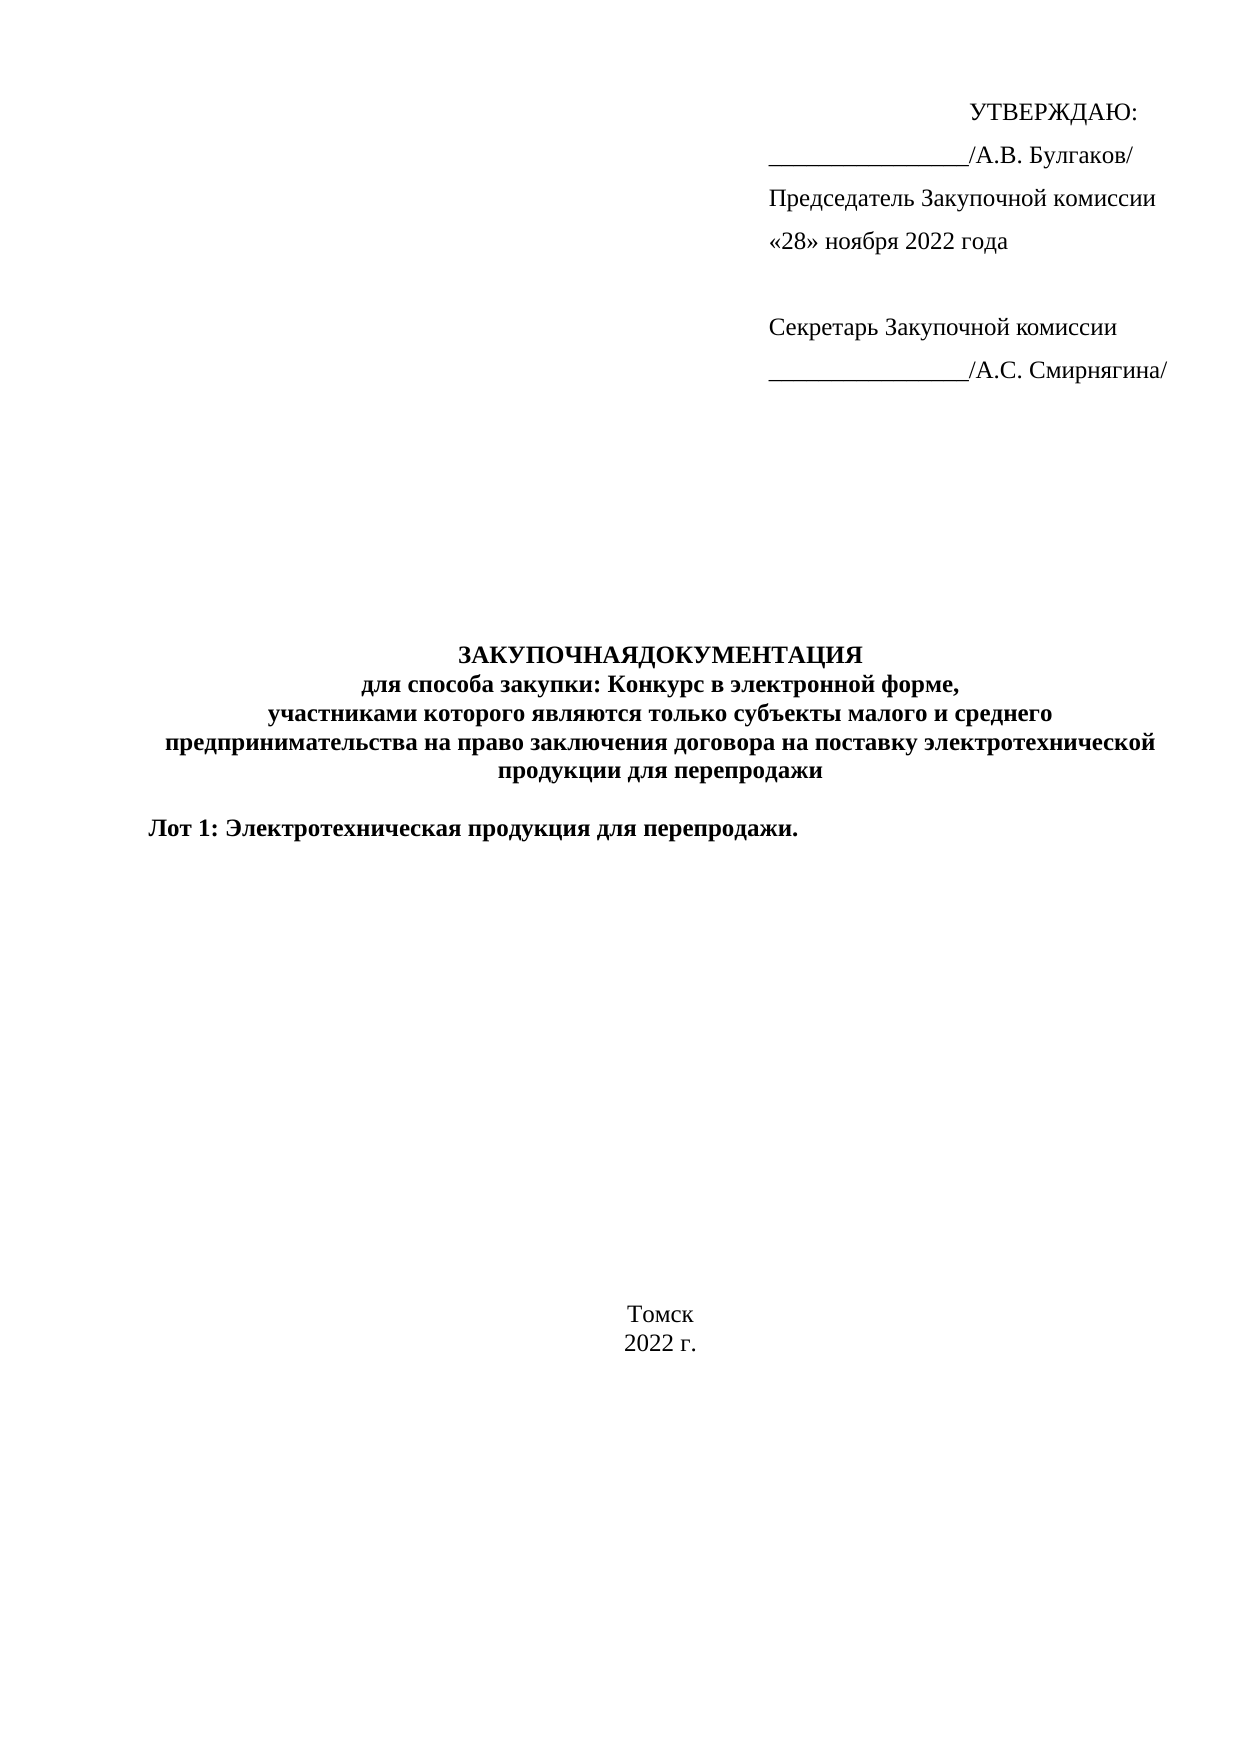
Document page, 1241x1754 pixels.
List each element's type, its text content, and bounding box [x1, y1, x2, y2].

text Председатель Закупочной комиссии [768, 183, 1172, 212]
text УТВЕРЖДАЮ: [768, 97, 1138, 125]
text ________________/А.С. Смирнягина/ [768, 355, 1172, 384]
text Томск [148, 1299, 1172, 1328]
text для способа закупки: Конкурс в электронной форме, [148, 669, 1172, 698]
text «28» ноября 2022 года [768, 226, 1172, 255]
text участниками которого являются только субъекты малого и среднего предпринимательства на право заключения договора на поставку электротехнической продукции для перепродажи [148, 698, 1172, 784]
text Секретарь Закупочной комиссии [768, 312, 1172, 341]
text 2022 г. [148, 1328, 1172, 1356]
text ЗАКУПОЧНАЯДОКУМЕНТАЦИЯ [148, 640, 1172, 669]
text ________________/А.В. Булгаков/ [768, 140, 1138, 168]
text Лот 1: Электротехническая продукция для перепродажи. [148, 813, 1172, 842]
